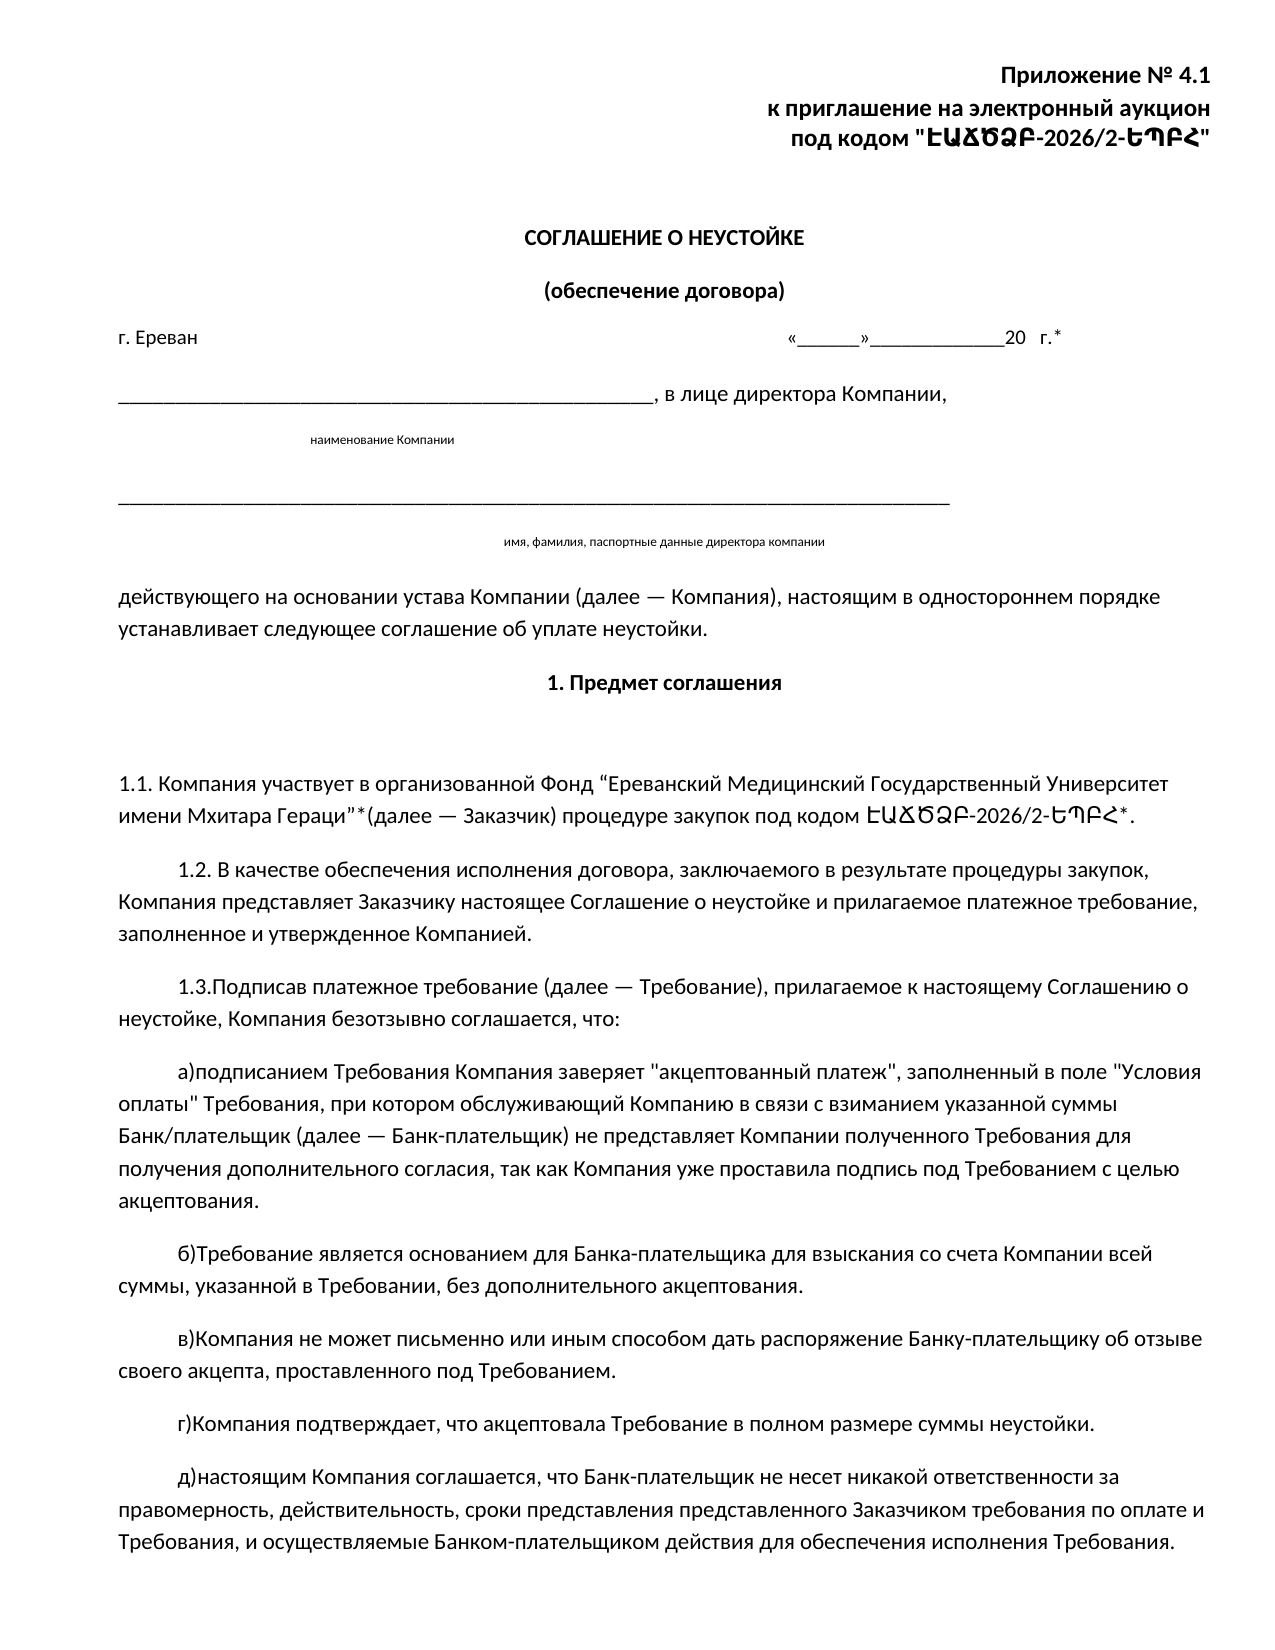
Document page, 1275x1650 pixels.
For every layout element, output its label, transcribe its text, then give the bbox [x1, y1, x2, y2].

text _______________________________________________, в лице директора Компании, [118, 379, 1211, 407]
table_header «______»_____________20 г.* [605, 325, 1074, 379]
text под кодом "ԷԱՃԾՁԲ-2026/2-ԵՊԲՀ" [118, 122, 1211, 153]
text СОГЛАШЕНИЕ О НЕУСТОЙКЕ [118, 223, 1211, 251]
text д)настоящим Компания соглашается, что Банк-плательщик не несет никакой ответственности за правомерность, действительность, сроки представления представленного Заказчиком требования по оплате и Требования, и осуществляемые Банком-плательщиком действия для обеспечения исполнения Требования. [118, 1462, 1211, 1555]
text 1.1. Компания участвует в организованной Фонд “Ереванский Медицинский Государственный Университет имени Мхитара Гераци”*(далее — Заказчик) процедуре закупок под кодом ԷԱՃԾՁԲ-2026/2-ԵՊԲՀ*. [118, 769, 1211, 830]
text 1. Предмет соглашения [118, 668, 1211, 696]
text имя, фамилия, паспортные данные директора компании [118, 533, 1211, 562]
text действующего на основании устава Компании (далее — Компания), настоящим в одностороннем порядке устанавливает следующее соглашение об уплате неустойки. [118, 582, 1211, 643]
text 1.3.Подписав платежное требование (далее — Требование), прилагаемое к настоящему Соглашению о неустойке, Компания безотзывно соглашается, что: [118, 972, 1211, 1032]
text (обеспечение договора) [118, 276, 1211, 304]
text б)Требование является основанием для Банка-плательщика для взыскания со счета Компании всей суммы, указанной в Требовании, без дополнительного акцептования. [118, 1239, 1211, 1299]
text наименование Компании [310, 432, 1211, 460]
text г)Компания подтверждает, что акцептовала Требование в полном размере суммы неустойки. [118, 1409, 1211, 1437]
table_header г. Ереван [107, 325, 605, 379]
text в)Компания не может письменно или иным способом дать распоряжение Банку-плательщику об отзыве своего акцепта, проставленного под Требованием. [118, 1324, 1211, 1384]
text Приложение № 4.1 [118, 59, 1211, 89]
text к приглашение на электронный аукцион [148, 92, 1211, 122]
text а)подписанием Требования Компания заверяет "акцептованный платеж", заполненный в поле "Условия оплаты" Требования, при котором обслуживающий Компанию в связи с взиманием указанной суммы Банк/плательщик (далее — Банк-плательщик) не представляет Компании полученного Требования для получения дополнительного согласия, так как Компания уже проставила подпись под Требованием с целью акцептования. [118, 1057, 1211, 1214]
text 1.2. В качестве обеспечения исполнения договора, заключаемого в результате процедуры закупок, Компания представляет Заказчику настоящее Соглашение о неустойке и прилагаемое платежное требование, заполненное и утвержденное Компанией. [118, 855, 1211, 947]
text _________________________________________________________________________ [118, 481, 1211, 508]
